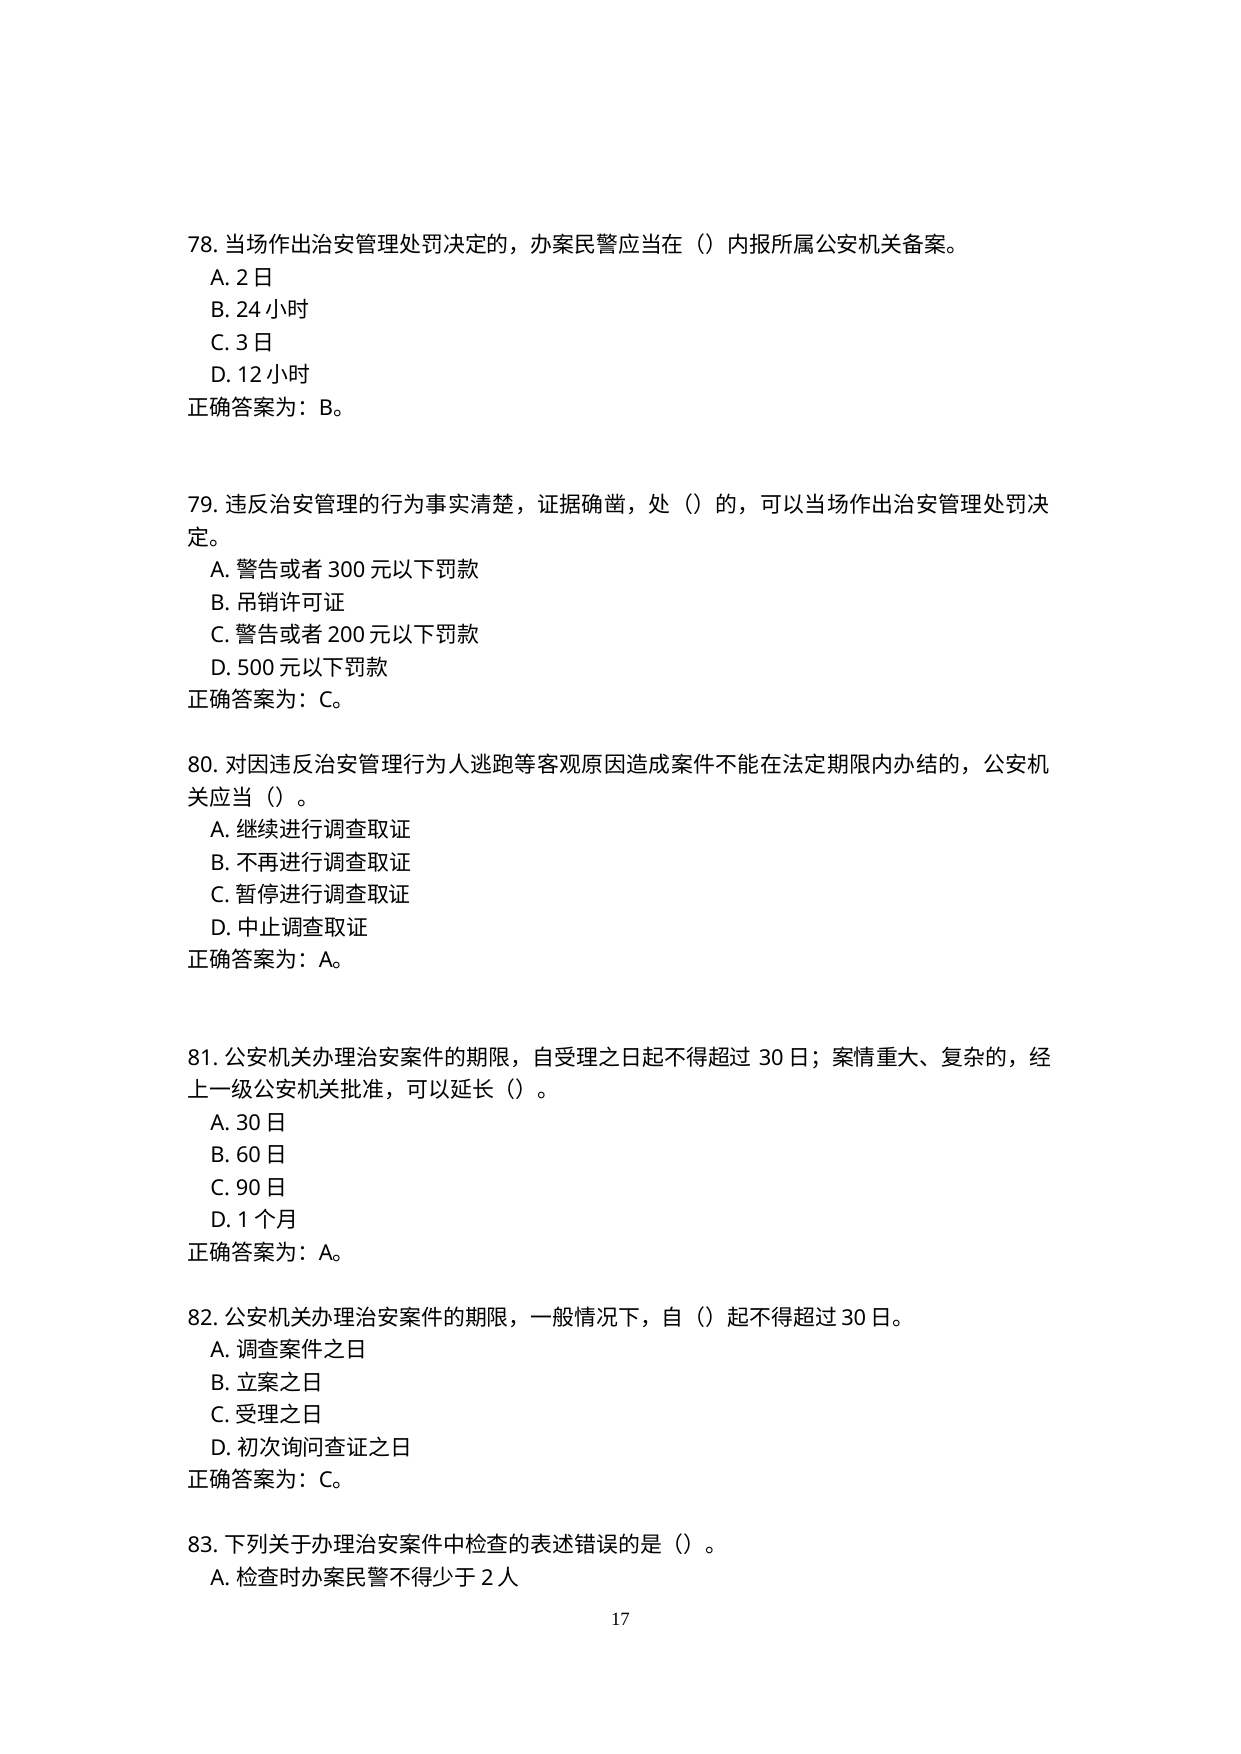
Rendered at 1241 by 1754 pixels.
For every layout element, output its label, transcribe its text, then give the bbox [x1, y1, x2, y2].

text 82. 公安机关办理治安案件的期限，一般情况下，自（）起不得超过30日。 [187, 1299, 1053, 1332]
text 正确答案为：A。 [187, 1234, 1053, 1267]
text D. 中止调查取证 [187, 909, 1053, 942]
text B. 吊销许可证 [187, 584, 1053, 617]
text B. 不再进行调查取证 [187, 844, 1053, 877]
text 正确答案为：A。 [187, 942, 1053, 974]
text 79. 违反治安管理的行为事实清楚，证据确凿，处（）的，可以当场作出治安管理处罚决定。 [187, 487, 1053, 552]
text 81. 公安机关办理治安案件的期限，自受理之日起不得超过30日；案情重大、复杂的，经上一级公安机关批准，可以延长（）。 [187, 1039, 1053, 1104]
text A. 警告或者300元以下罚款 [187, 552, 1053, 584]
text B. 60日 [187, 1137, 1053, 1169]
text C. 受理之日 [187, 1397, 1053, 1429]
text 正确答案为：C。 [187, 1462, 1053, 1494]
text D. 12小时 [187, 357, 1053, 389]
text C. 警告或者200元以下罚款 [187, 617, 1053, 649]
text D. 500元以下罚款 [187, 649, 1053, 682]
text C. 90日 [187, 1169, 1053, 1202]
text 78. 当场作出治安管理处罚决定的，办案民警应当在（）内报所属公安机关备案。 [187, 227, 1053, 259]
text D. 1个月 [187, 1202, 1053, 1234]
text 80. 对因违反治安管理行为人逃跑等客观原因造成案件不能在法定期限内办结的，公安机关应当（）。 [187, 747, 1053, 812]
text A. 继续进行调查取证 [187, 812, 1053, 844]
text A. 检查时办案民警不得少于2人 [187, 1559, 1053, 1592]
text 正确答案为：B。 [187, 389, 1053, 422]
text C. 暂停进行调查取证 [187, 877, 1053, 909]
text B. 24小时 [187, 292, 1053, 324]
text A. 30日 [187, 1104, 1053, 1137]
text C. 3日 [187, 324, 1053, 357]
text A. 调查案件之日 [187, 1332, 1053, 1364]
text B. 立案之日 [187, 1364, 1053, 1397]
text 83. 下列关于办理治安案件中检查的表述错误的是（）。 [187, 1527, 1053, 1559]
text A. 2日 [187, 259, 1053, 292]
text 正确答案为：C。 [187, 682, 1053, 714]
text D. 初次询问查证之日 [187, 1429, 1053, 1462]
